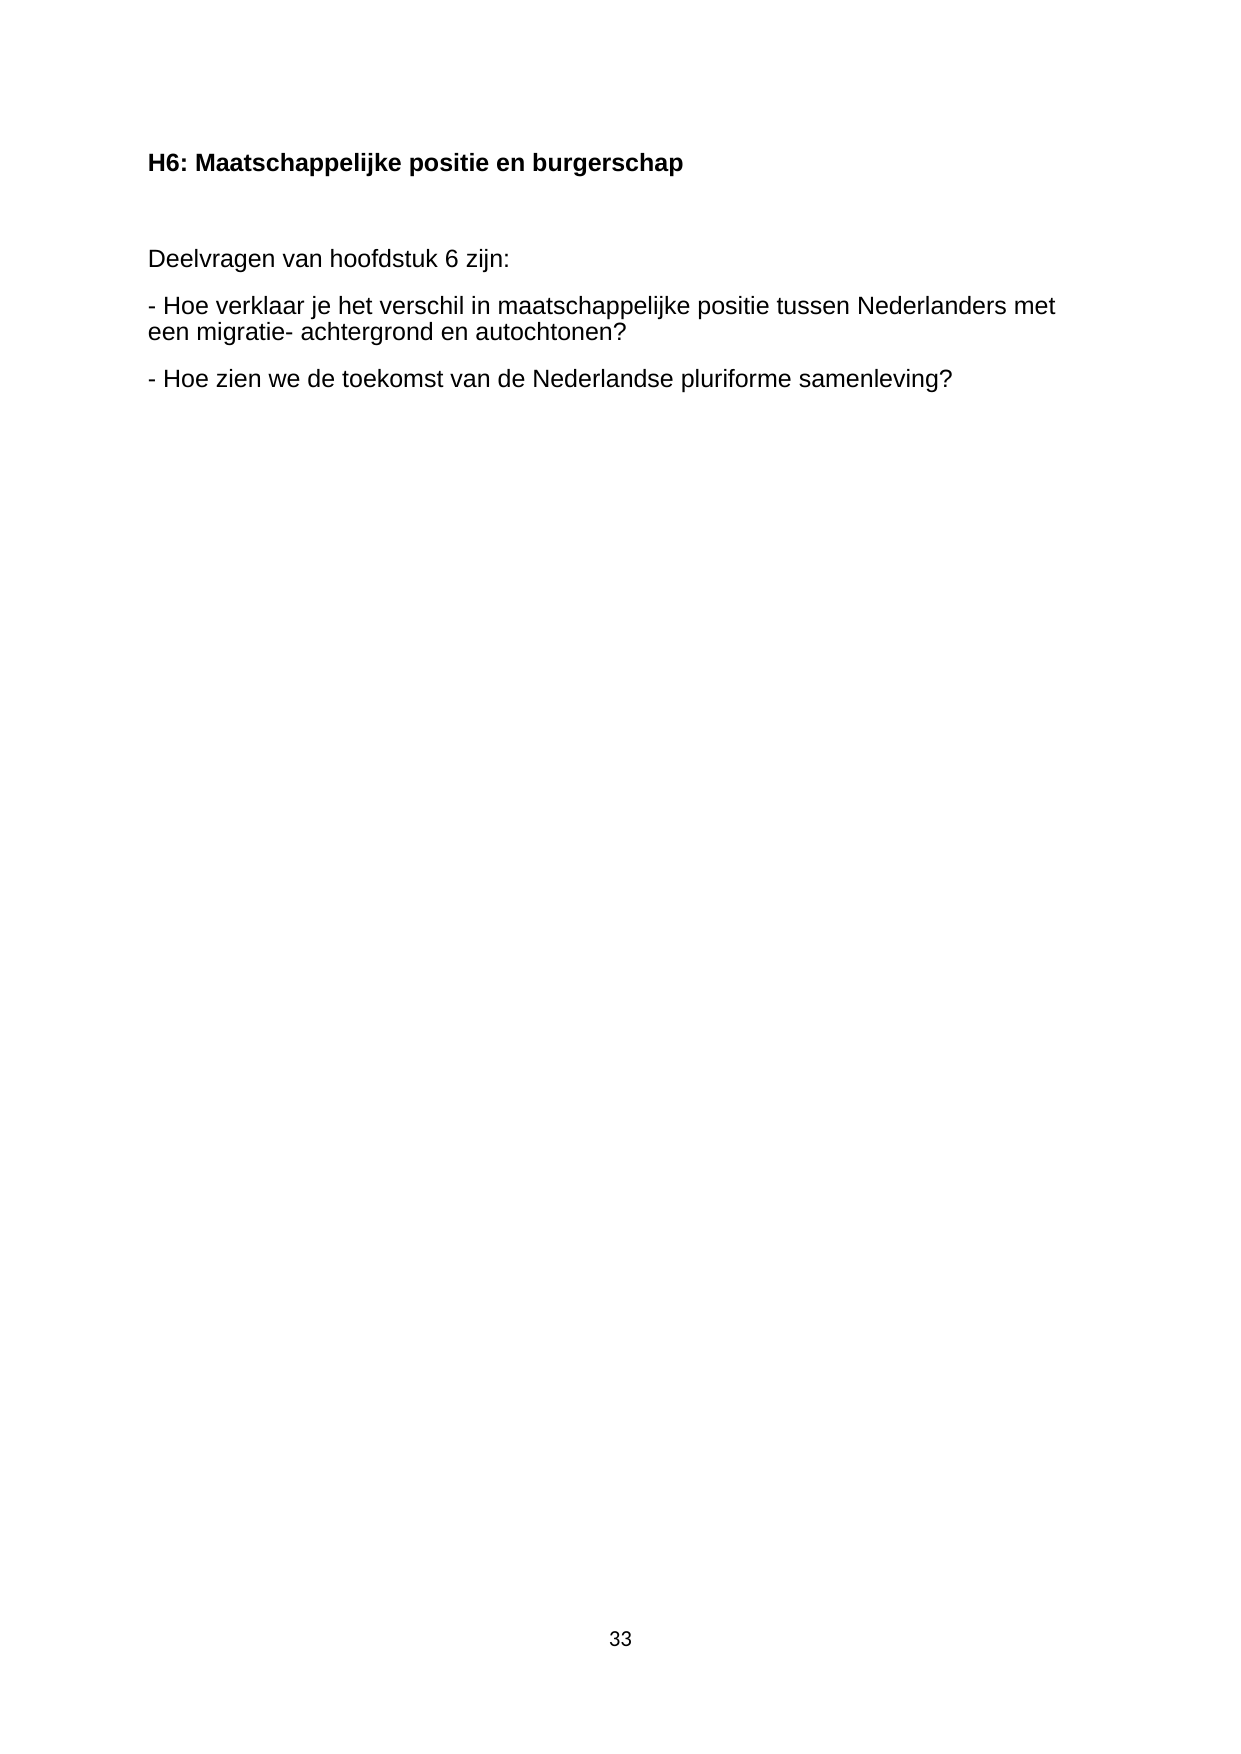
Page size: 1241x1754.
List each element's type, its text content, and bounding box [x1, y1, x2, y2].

text H6: Maatschappelijke positie en burgerschap [148, 148, 1093, 176]
text - Hoe zien we de toekomst van de Nederlandse pluriforme samenleving? [148, 366, 1093, 392]
text - Hoe verklaar je het verschil in maatschappelijke positie tussen Nederlanders met een migratie- achtergrond en autochtonen? [148, 294, 1093, 346]
text Deelvragen van hoofdstuk 6 zijn: [148, 247, 1093, 273]
